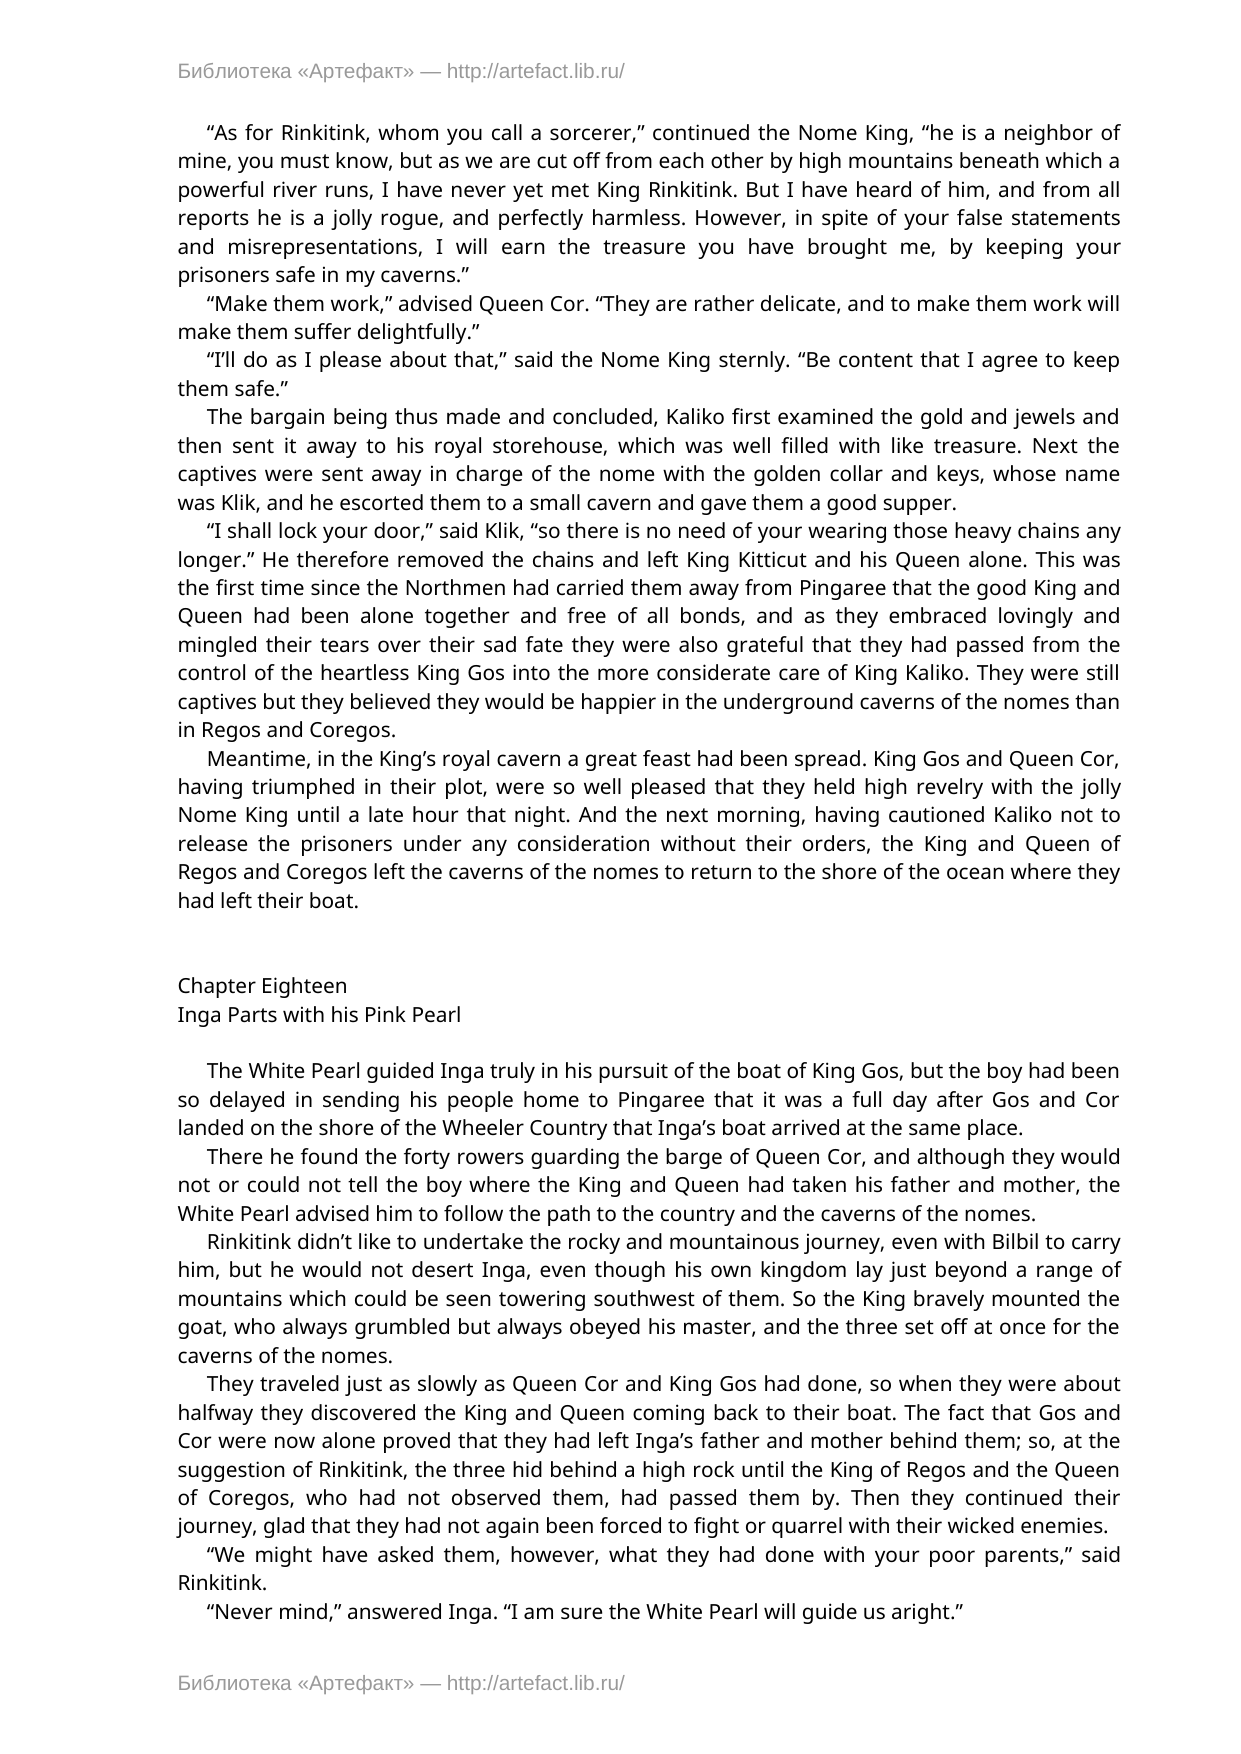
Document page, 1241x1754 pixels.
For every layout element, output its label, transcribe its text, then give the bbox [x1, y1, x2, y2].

text “Never mind,” answered Inga. “I am sure the White Pearl will guide us aright.” [177, 1597, 1122, 1625]
subtitle Chapter Eighteen [177, 971, 1122, 1000]
text They traveled just as slowly as Queen Cor and King Gos had done, so when they were about halfway they discovered the King and Queen coming back to their boat. The fact that Gos and Cor were now alone proved that they had left Inga’s father and mother behind them; so, at the suggestion of Rinkitink, the three hid behind a high rock until the King of Regos and the Queen of Coregos, who had not observed them, had passed them by. Then they continued their journey, glad that they had not again been forced to fight or quarrel with their wicked enemies. [177, 1369, 1122, 1540]
text Meantime, in the King’s royal cavern a great feast had been spread. King Gos and Queen Cor, having triumphed in their plot, were so well pleased that they held high revelry with the jolly Nome King until a late hour that night. And the next morning, having cautioned Kaliko not to release the prisoners under any consideration without their orders, the King and Queen of Regos and Coregos left the caverns of the nomes to return to the shore of the ocean where they had left their boat. [177, 744, 1122, 914]
text There he found the forty rowers guarding the barge of Queen Cor, and although they would not or could not tell the boy where the King and Queen had taken his father and mother, the White Pearl advised him to follow the path to the country and the caverns of the nomes. [177, 1142, 1122, 1227]
text “We might have asked them, however, what they had done with your poor parents,” said Rinkitink. [177, 1540, 1122, 1597]
text “Make them work,” advised Queen Cor. “They are rather delicate, and to make them work will make them suffer delightfully.” [177, 289, 1122, 346]
text The White Pearl guided Inga truly in his pursuit of the boat of King Gos, but the boy had been so delayed in sending his people home to Pingaree that it was a full day after Gos and Cor landed on the shore of the Wheeler Country that Inga’s boat arrived at the same place. [177, 1057, 1122, 1142]
text “I’ll do as I please about that,” said the Nome King sternly. “Be content that I agree to keep them safe.” [177, 346, 1122, 402]
text “I shall lock your door,” said Klik, “so there is no need of your wearing those heavy chains any longer.” He therefore removed the chains and left King Kitticut and his Queen alone. This was the first time since the Northmen had carried them away from Pingaree that the good King and Queen had been alone together and free of all bonds, and as they embraced lovingly and mingled their tears over their sad fate they were also grateful that they had passed from the control of the heartless King Gos into the more considerate care of King Kaliko. They were still captives but they believed they would be happier in the underground caverns of the nomes than in Regos and Coregos. [177, 516, 1122, 744]
text The bargain being thus made and concluded, Kaliko first examined the gold and jewels and then sent it away to his royal storehouse, which was well filled with like treasure. Next the captives were sent away in charge of the nome with the golden collar and keys, whose name was Klik, and he escorted them to a small cavern and gave them a good supper. [177, 402, 1122, 516]
text “As for Rinkitink, whom you call a sorcerer,” continued the Nome King, “he is a neighbor of mine, you must know, but as we are cut off from each other by high mountains beneath which a powerful river runs, I have never yet met King Rinkitink. But I have heard of him, and from all reports he is a jolly rogue, and perfectly harmless. However, in spite of your false statements and misrepresentations, I will earn the treasure you have brought me, by keeping your prisoners safe in my caverns.” [177, 118, 1122, 289]
subtitle Inga Parts with his Pink Pearl [177, 1000, 1122, 1028]
text Rinkitink didn’t like to undertake the rocky and mountainous journey, even with Bilbil to carry him, but he would not desert Inga, even though his own kingdom lay just beyond a range of mountains which could be seen towering southwest of them. So the King bravely mounted the goat, who always grumbled but always obeyed his master, and the three set off at once for the caverns of the nomes. [177, 1227, 1122, 1369]
